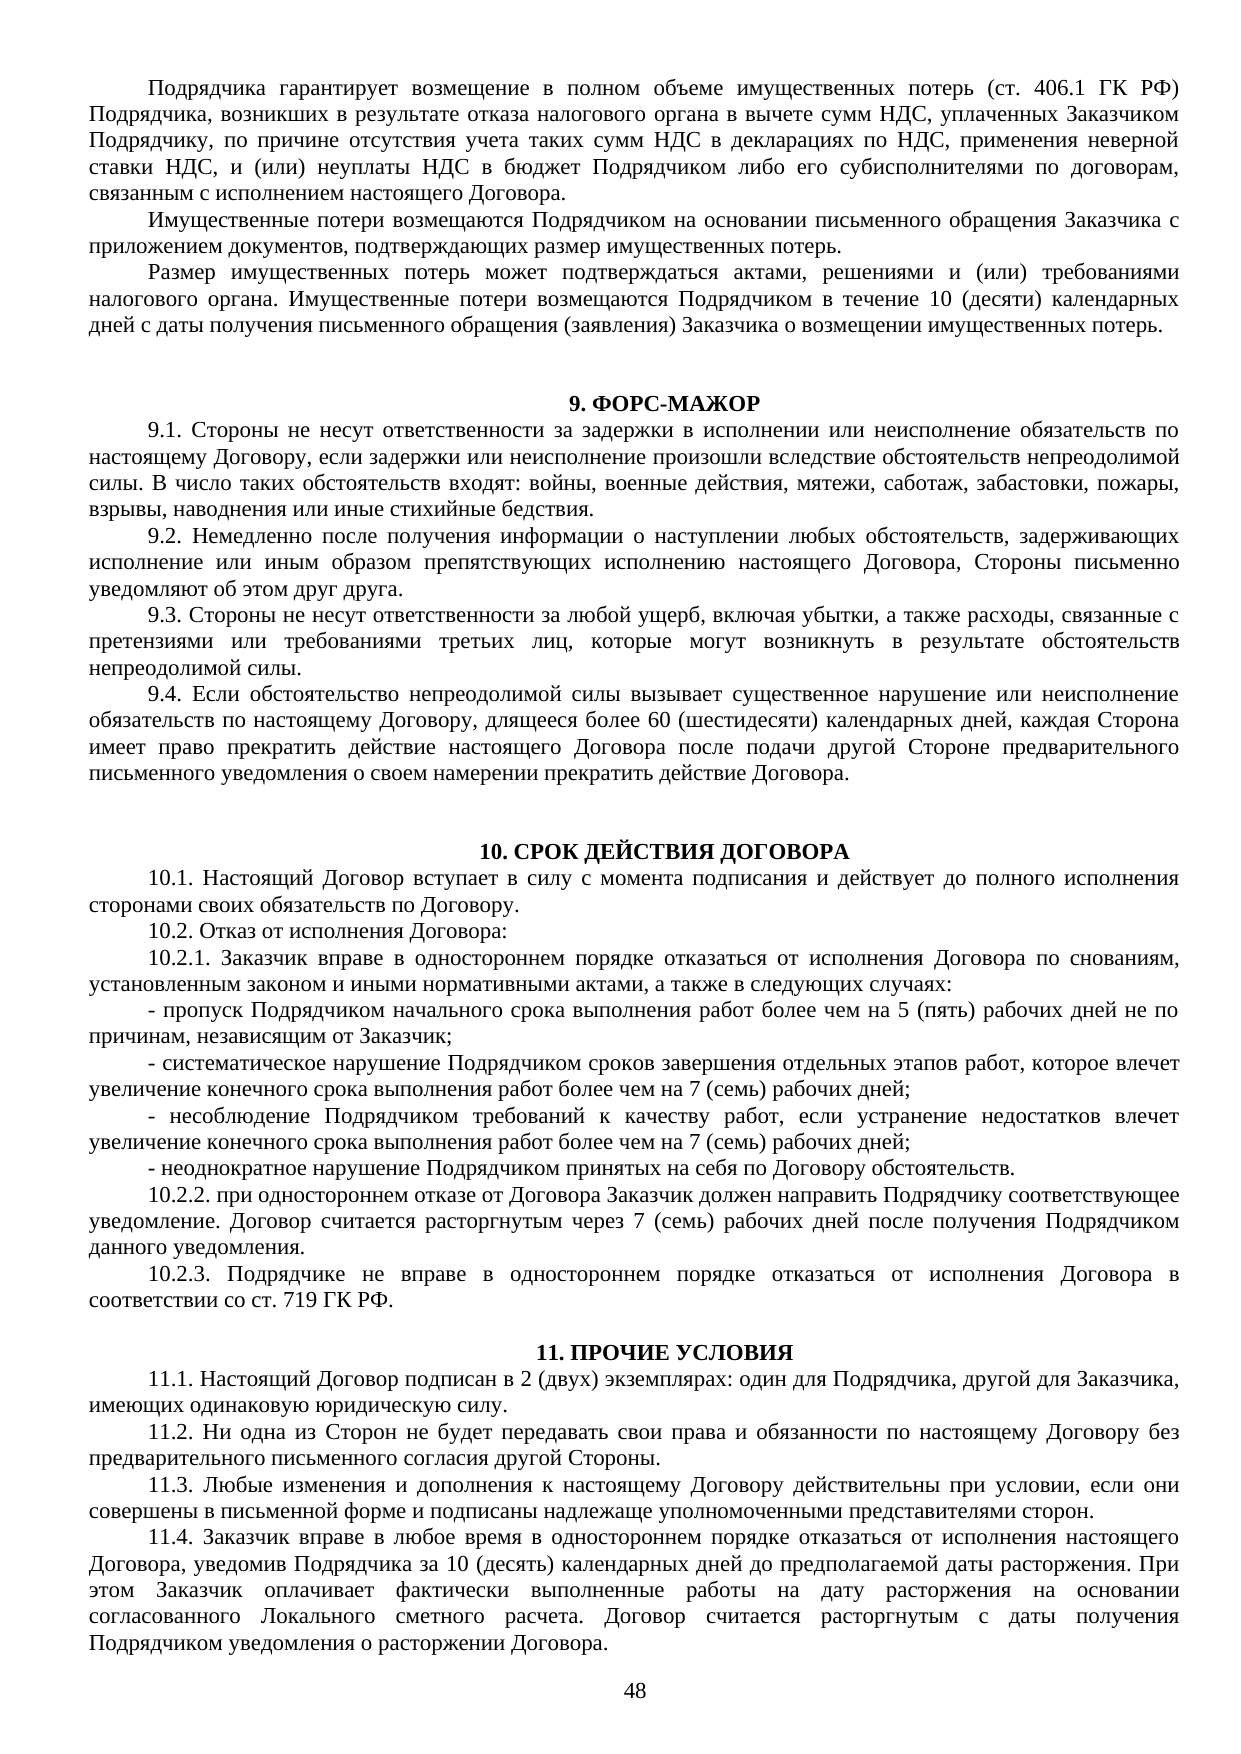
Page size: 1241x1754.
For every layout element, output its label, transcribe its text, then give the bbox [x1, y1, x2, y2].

text 11.3. Любые изменения и дополнения к настоящему Договору действительны при условии, если они совершены в письменной форме и подписаны надлежаще уполномоченными представителями сторон. [89, 1471, 1181, 1523]
text 10. СРОК ДЕЙСТВИЯ ДОГОВОРА [89, 838, 1181, 864]
text 9.1. Стороны не несут ответственности за задержки в исполнении или неисполнение обязательств по настоящему Договору, если задержки или неисполнение произошли вследствие обстоятельств непреодолимой силы. В число таких обстоятельств входят: войны, военные действия, мятежи, саботаж, забастовки, пожары, взрывы, наводнения или иные стихийные бедствия. [89, 416, 1181, 522]
text Размер имущественных потерь может подтверждаться актами, решениями и (или) требованиями налогового органа. Имущественные потери возмещаются Подрядчиком в течение 10 (десяти) календарных дней с даты получения письменного обращения (заявления) Заказчика о возмещении имущественных потерь. [89, 258, 1181, 337]
text 11.2. Ни одна из Сторон не будет передавать свои права и обязанности по настоящему Договору без предварительного письменного согласия другой Стороны. [89, 1418, 1181, 1471]
text 11.1. Настоящий Договор подписан в 2 (двух) экземплярах: один для Подрядчика, другой для Заказчика, имеющих одинаковую юридическую силу. [89, 1365, 1181, 1418]
text Подрядчика гарантирует возмещение в полном объеме имущественных потерь (ст. 406.1 ГК РФ) Подрядчика, возникших в результате отказа налогового органа в вычете сумм НДС, уплаченных Заказчиком Подрядчику, по причине отсутствия учета таких сумм НДС в декларациях по НДС, применения неверной ставки НДС, и (или) неуплаты НДС в бюджет Подрядчиком либо его субисполнителями по договорам, связанным с исполнением настоящего Договора. [89, 74, 1181, 206]
text 10.2.2. при одностороннем отказе от Договора Заказчик должен направить Подрядчику соответствующее уведомление. Договор считается расторгнутым через 7 (семь) рабочих дней после получения Подрядчиком данного уведомления. [89, 1181, 1181, 1260]
text 10.2. Отказ от исполнения Договора: [89, 917, 1181, 943]
text 10.2.3. Подрядчике не вправе в одностороннем порядке отказаться от исполнения Договора в соответствии со ст. 719 ГК РФ. [89, 1260, 1181, 1312]
text 9.3. Стороны не несут ответственности за любой ущерб, включая убытки, а также расходы, связанные с претензиями или требованиями третьих лиц, которые могут возникнуть в результате обстоятельств непреодолимой силы. [89, 601, 1181, 680]
text - несоблюдение Подрядчиком требований к качеству работ, если устранение недостатков влечет увеличение конечного срока выполнения работ более чем на 7 (семь) рабочих дней; [89, 1102, 1181, 1154]
text Имущественные потери возмещаются Подрядчиком на основании письменного обращения Заказчика с приложением документов, подтверждающих размер имущественных потерь. [89, 206, 1181, 258]
text 11. ПРОЧИЕ УСЛОВИЯ [89, 1339, 1181, 1365]
text 10.1. Настоящий Договор вступает в силу с момента подписания и действует до полного исполнения сторонами своих обязательств по Договору. [89, 864, 1181, 917]
text - систематическое нарушение Подрядчиком сроков завершения отдельных этапов работ, которое влечет увеличение конечного срока выполнения работ более чем на 7 (семь) рабочих дней; [89, 1049, 1181, 1102]
text 11.4. Заказчик вправе в любое время в одностороннем порядке отказаться от исполнения настоящего Договора, уведомив Подрядчика за 10 (десять) календарных дней до предполагаемой даты расторжения. При этом Заказчик оплачивает фактически выполненные работы на дату расторжения на основании согласованного Локального сметного расчета. Договор считается расторгнутым с даты получения Подрядчиком уведомления о расторжении Договора. [89, 1523, 1181, 1655]
text - неоднократное нарушение Подрядчиком принятых на себя по Договору обстоятельств. [89, 1154, 1181, 1181]
text 10.2.1. Заказчик вправе в одностороннем порядке отказаться от исполнения Договора по снованиям, установленным законом и иными нормативными актами, а также в следующих случаях: [89, 943, 1181, 996]
text - пропуск Подрядчиком начального срока выполнения работ более чем на 5 (пять) рабочих дней не по причинам, независящим от Заказчик; [89, 996, 1181, 1049]
text 9. ФОРС-МАЖОР [89, 390, 1181, 416]
text 9.4. Если обстоятельство непреодолимой силы вызывает существенное нарушение или неисполнение обязательств по настоящему Договору, длящееся более 60 (шестидесяти) календарных дней, каждая Сторона имеет право прекратить действие настоящего Договора после подачи другой Стороне предварительного письменного уведомления о своем намерении прекратить действие Договора. [89, 680, 1181, 785]
text 9.2. Немедленно после получения информации о наступлении любых обстоятельств, задерживающих исполнение или иным образом препятствующих исполнению настоящего Договора, Стороны письменно уведомляют об этом друг друга. [89, 522, 1181, 601]
